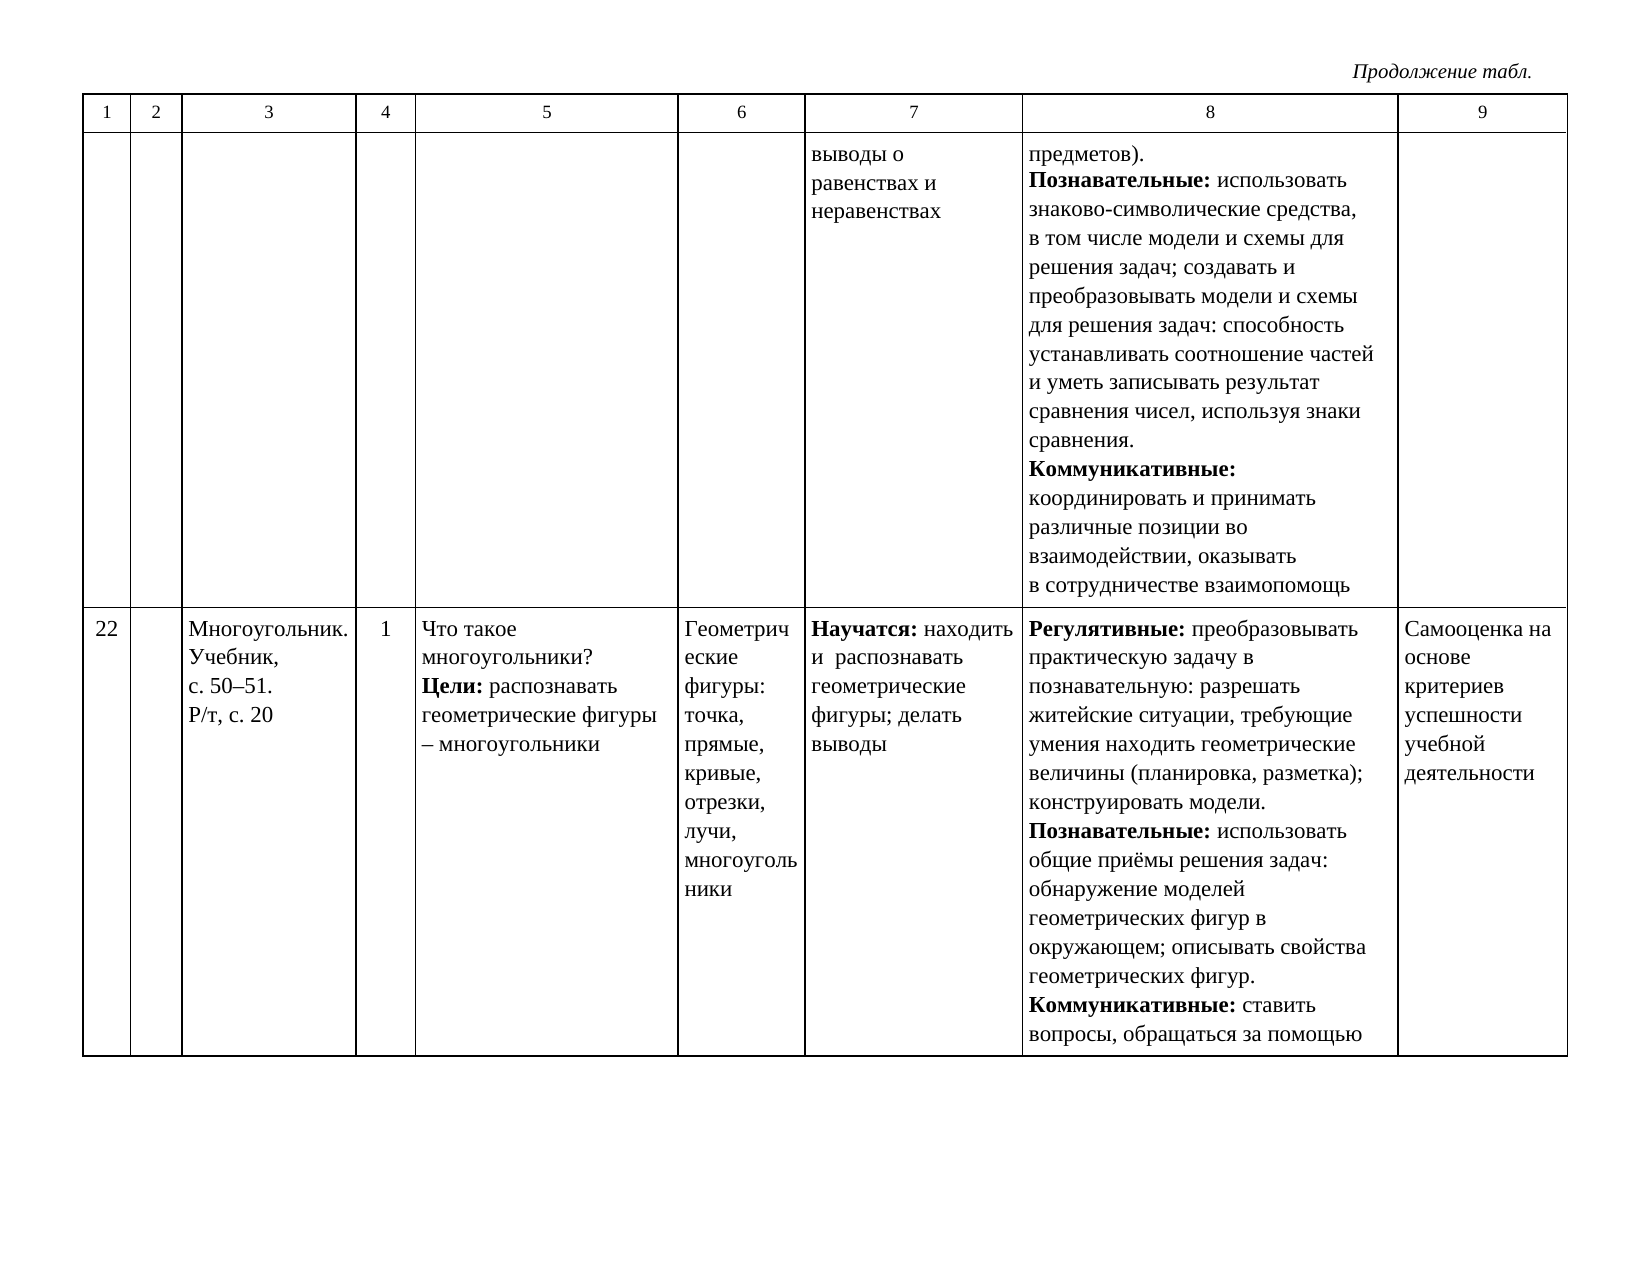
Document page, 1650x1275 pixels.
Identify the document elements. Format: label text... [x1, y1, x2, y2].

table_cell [1399, 607, 1567, 1055]
table_header 2 [131, 95, 181, 132]
table_cell выводы о равенствах и неравенствах [806, 133, 1022, 607]
table_header 6 [679, 95, 804, 132]
table_header 9 [1399, 95, 1567, 132]
table_cell Геометрические фигуры: точка, прямые, кривые, отрезки, лучи, многоугольники [679, 608, 804, 1055]
table_header 1 [84, 95, 130, 132]
table_header 4 [357, 95, 415, 132]
table_cell Многоугольник. Учебник, с. 50–51. Р/т, с. 20 [183, 608, 355, 1055]
table_header 7 [806, 95, 1022, 132]
table_header 8 [1023, 95, 1397, 132]
table_header 5 [416, 95, 677, 132]
table_header 3 [183, 95, 355, 132]
table_cell 22 [84, 608, 130, 1055]
table_cell [1399, 132, 1567, 607]
text Продолжение табл. [118, 59, 1532, 83]
table_cell [679, 133, 804, 607]
table_cell [357, 133, 415, 607]
table_cell [84, 133, 130, 607]
table_cell [131, 608, 181, 1055]
table_cell [131, 133, 181, 607]
table_cell предметов). Познавательные: использовать знаково-символические средства, в том числе модели и схемы для решения задач; создавать и преобразовывать модели и схемы для решения задач: способность устанавливать соотношение частей и уметь записывать результат сравнения чисел, используя знаки сравнения. Коммуникативные: координировать и принимать различные позиции во взаимодействии, оказывать в сотрудничестве взаимопомощь [1023, 133, 1397, 607]
table_cell [183, 133, 355, 607]
table_cell Научатся: находить и распознавать геометрические фигуры; делать выводы [806, 608, 1022, 1055]
table_cell [416, 133, 677, 607]
table_cell Регулятивные: преобразовывать практическую задачу в познавательную: разрешать житейские ситуации, требующие умения находить геометрические величины (планировка, разметка); конструировать модели. Познавательные: использовать общие приёмы решения задач: обнаружение моделей геометрических фигур в окружающем; описывать свойства геометрических фигур. Коммуникативные: ставить вопросы, обращаться за помощью [1023, 608, 1397, 1055]
table_cell Что такое многоугольники? Цели: распознавать геометрические фигуры – многоугольники [416, 608, 677, 1055]
table_cell 1 [357, 608, 415, 1055]
